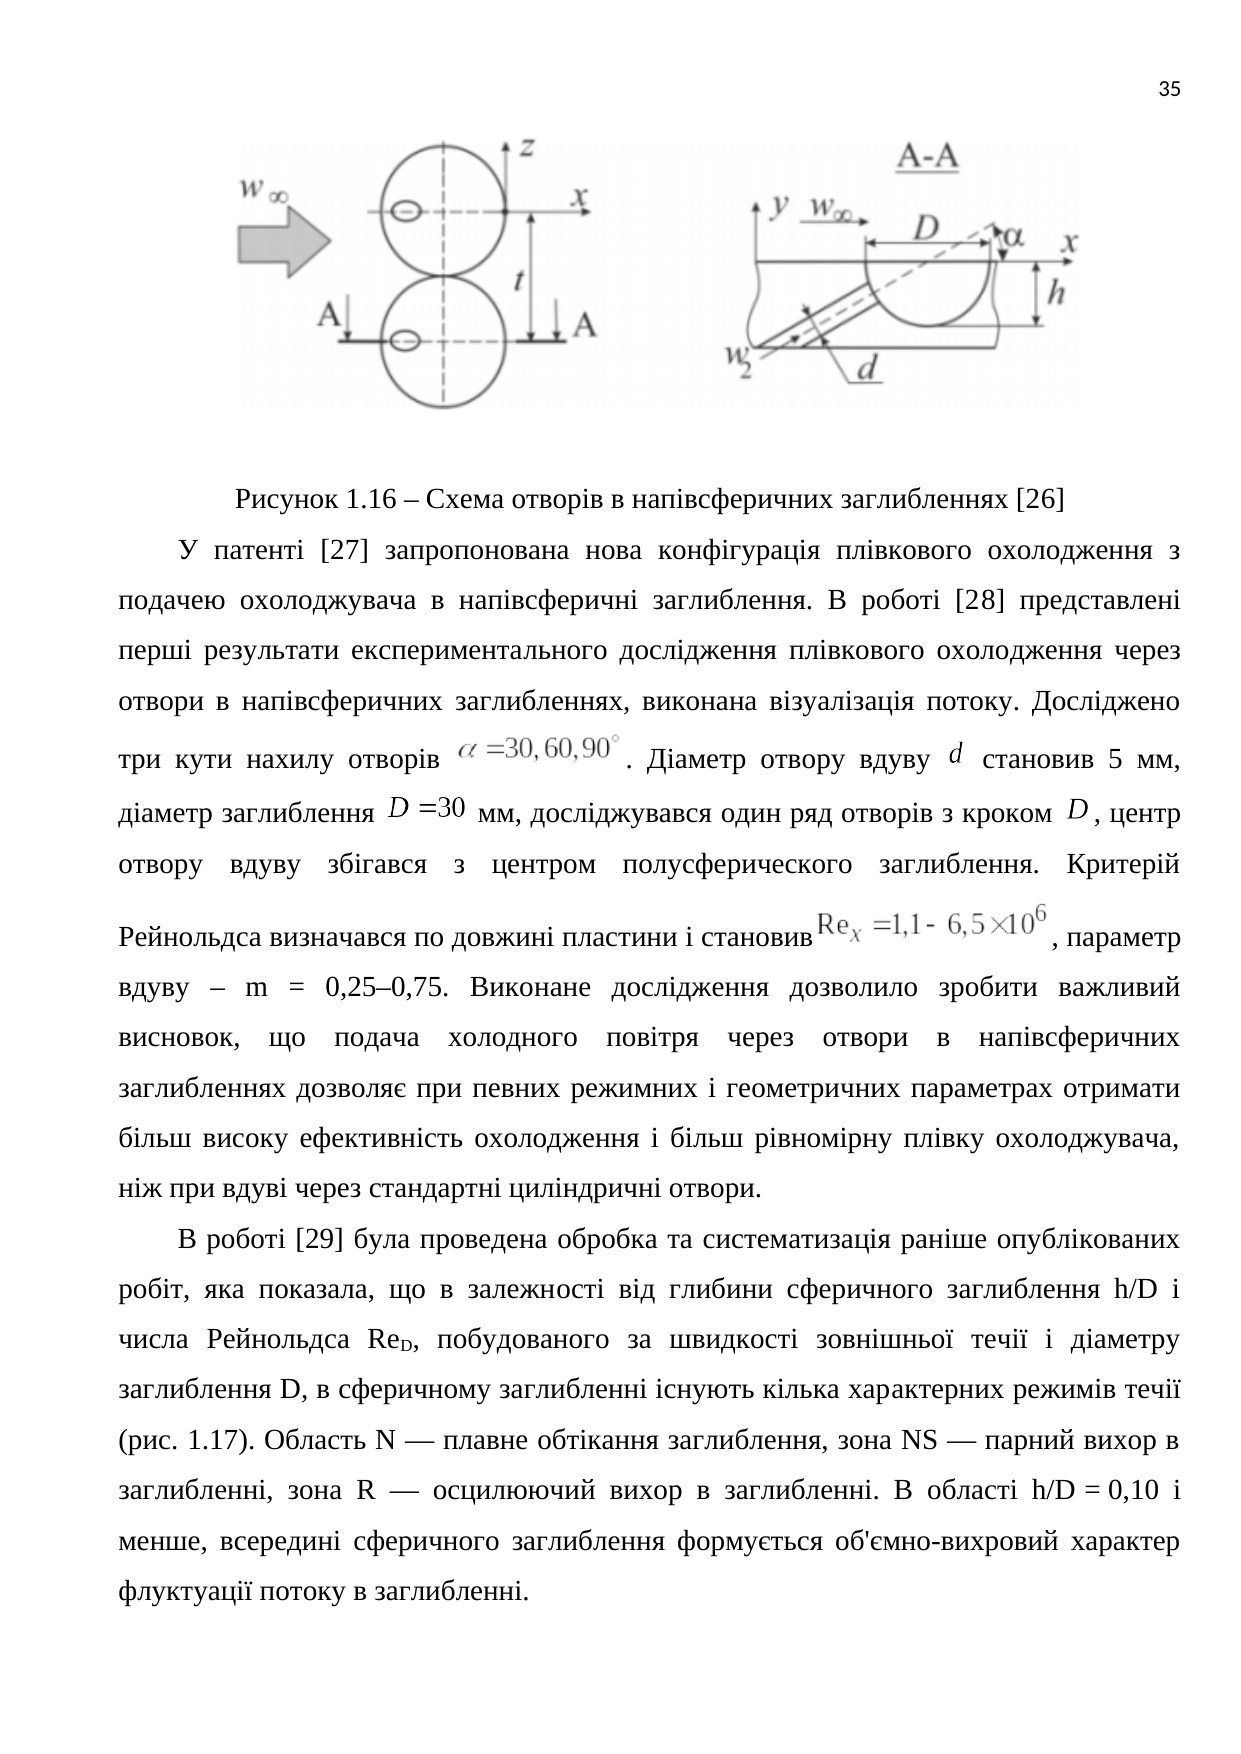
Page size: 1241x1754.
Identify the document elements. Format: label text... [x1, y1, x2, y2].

text В роботі [29] була проведена обробка та систематизація раніше опублікованих робіт, яка показала, що в залежності від глибини сферичного заглиблення h/D і числа Рейнольдса ReD, побудованого за швидкості зовнішньої течії і діаметру заглиблення D, в сферичному заглибленні існують кілька характерних режимів течії (рис. 1.17). Область N — плавне обтікання заглиблення, зона NS — парний вихор в заглибленні, зона R — осцилюючий вихор в заглибленні. В області h/D = 0,10 і менше, всередині сферичного заглиблення формується об'ємно-вихровий характер флуктуації потоку в заглибленні. [118, 1221, 1181, 1606]
text Рисунок 1.16 – Схема отворів в напівсферичних заглибленнях [26] [118, 482, 1181, 515]
picture [211, 118, 1089, 418]
text У патенті [27] запропонована нова конфігурація плівкового охолодження з подачею охолоджувача в напівсферичні заглиблення. В роботі [28] представлені перші результати експериментального дослідження плівкового охолодження через отвори в напівсферичних заглибленнях, виконана візуалізація потоку. Досліджено три кути нахилу отворів . Діаметр отвору вдуву становив 5 мм, діаметр заглиблення мм, досліджувався один ряд отворів з кроком , центр отвору вдуву збігався з центром полусферического заглиблення. Критерій Рейнольдса визначався по довжині пластини і становив, параметр вдуву – m = 0,25–0,75. Виконане дослідження дозволило зробити важливий висновок, що подача холодного повітря через отвори в напівсферичних заглибленнях дозволяє при певних режимних і геометричних параметрах отримати більш високу ефективність охолодження і більш рівномірну плівку охолоджувача, ніж при вдуві через стандартні циліндричні отвори. [118, 532, 1181, 1204]
